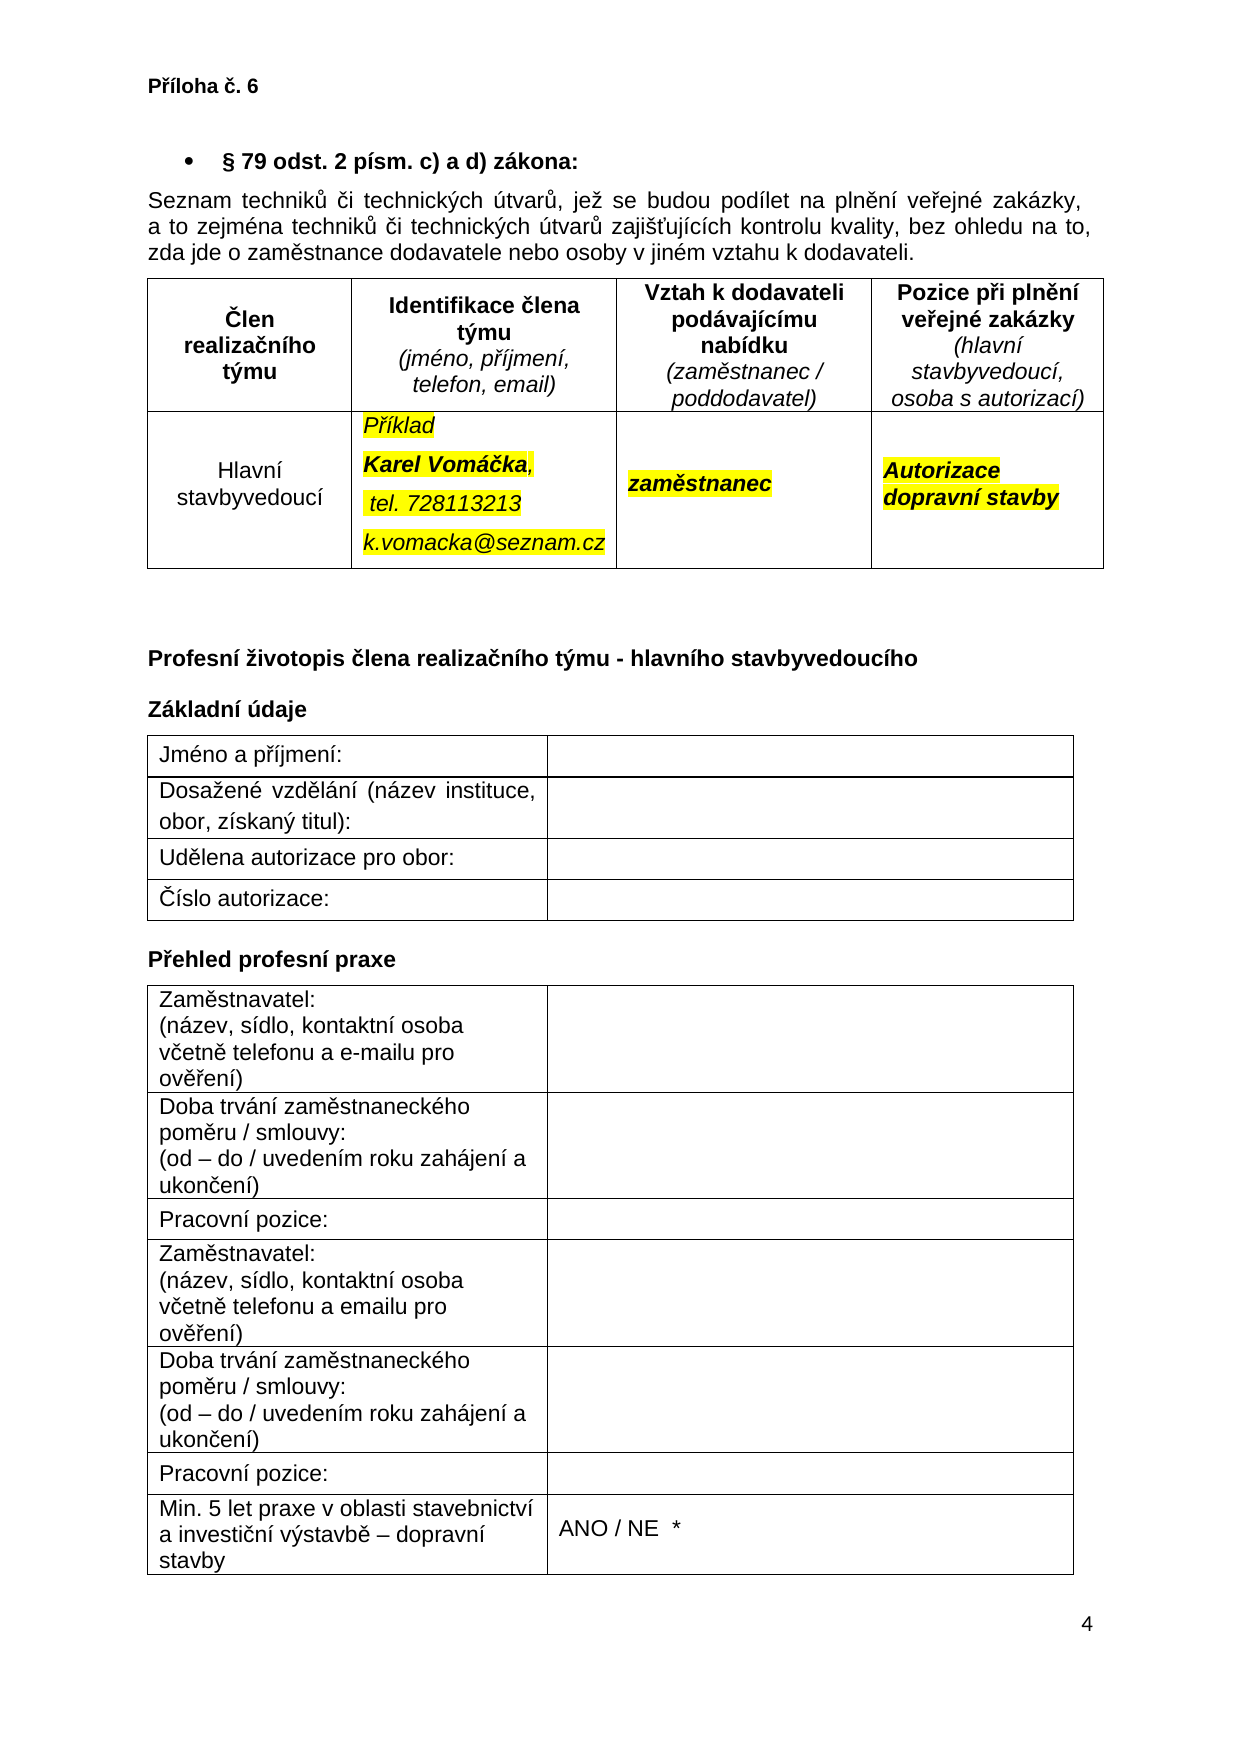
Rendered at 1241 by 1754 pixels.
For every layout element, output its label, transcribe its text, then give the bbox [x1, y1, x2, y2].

list Základní údaje [148, 696, 1093, 722]
table_cell [548, 1347, 1073, 1452]
table_cell [548, 1199, 1073, 1239]
table_cell Doba trvání zaměstnaneckého poměru / smlouvy: (od – do / uvedením roku zahájení a ukončení) [148, 1347, 547, 1452]
table_cell Min. 5 let praxe v oblasti stavebnictví a investiční výstavbě – dopravní stavby [148, 1495, 547, 1574]
table_cell [548, 880, 1073, 920]
table_header Identifikace člena týmu (jméno, příjmení, telefon, email) [352, 279, 616, 411]
table_header [548, 986, 1073, 1092]
table_cell Číslo autorizace: [148, 880, 547, 920]
table_cell [548, 1093, 1073, 1198]
table_cell Doba trvání zaměstnaneckého poměru / smlouvy: (od – do / uvedením roku zahájení a ukončení) [148, 1093, 547, 1198]
table_cell Pracovní pozice: [148, 1199, 547, 1239]
table_cell Zaměstnavatel: (název, sídlo, kontaktní osoba včetně telefonu a emailu pro ověření) [148, 1240, 547, 1346]
table_header [548, 736, 1073, 776]
list Profesní životopis člena realizačního týmu - hlavního stavbyvedoucího [148, 645, 1093, 671]
table_cell Hlavní stavbyvedoucí [148, 412, 351, 567]
table_cell Příklad Karel Vomáčka, tel. 728113213 k.vomacka@seznam.cz [352, 412, 616, 567]
table_header Člen realizačního týmu [148, 279, 351, 411]
table_header Pozice při plnění veřejné zakázky (hlavní stavbyvedoucí, osoba s autorizací) [872, 279, 1103, 411]
list Přehled profesní praxe [148, 946, 1093, 973]
table_cell Pracovní pozice: [148, 1453, 547, 1494]
table_cell Autorizace dopravní stavby [872, 412, 1103, 567]
table_cell ANO / NE * [548, 1495, 1073, 1574]
table_header Vztah k dodavateli podávajícímu nabídku (zaměstnanec / poddodavatel) [617, 279, 871, 411]
table_cell Udělena autorizace pro obor: [148, 839, 547, 879]
table_header Zaměstnavatel: (název, sídlo, kontaktní osoba včetně telefonu a e-mailu pro ověření) [148, 986, 547, 1092]
table_cell [548, 1240, 1073, 1346]
table_cell [548, 839, 1073, 879]
text Seznam techniků či technických útvarů, jež se budou podílet na plnění veřejné zakázky, a to zejména techniků či technických útvarů zajišťujících kontrolu kvality, bez ohledu na to, zda jde o zaměstnance dodavatele nebo osoby v jiném vztahu k dodavateli. [148, 187, 1093, 266]
table_cell zaměstnanec [617, 412, 871, 567]
table_cell Dosažené vzdělání (název instituce, obor, získaný titul): [148, 778, 547, 837]
table_header Jméno a příjmení: [148, 736, 547, 776]
text § 79 odst. 2 písm. c) a d) zákona: [185, 148, 1093, 174]
table_cell [548, 1453, 1073, 1494]
table_cell [548, 778, 1073, 837]
